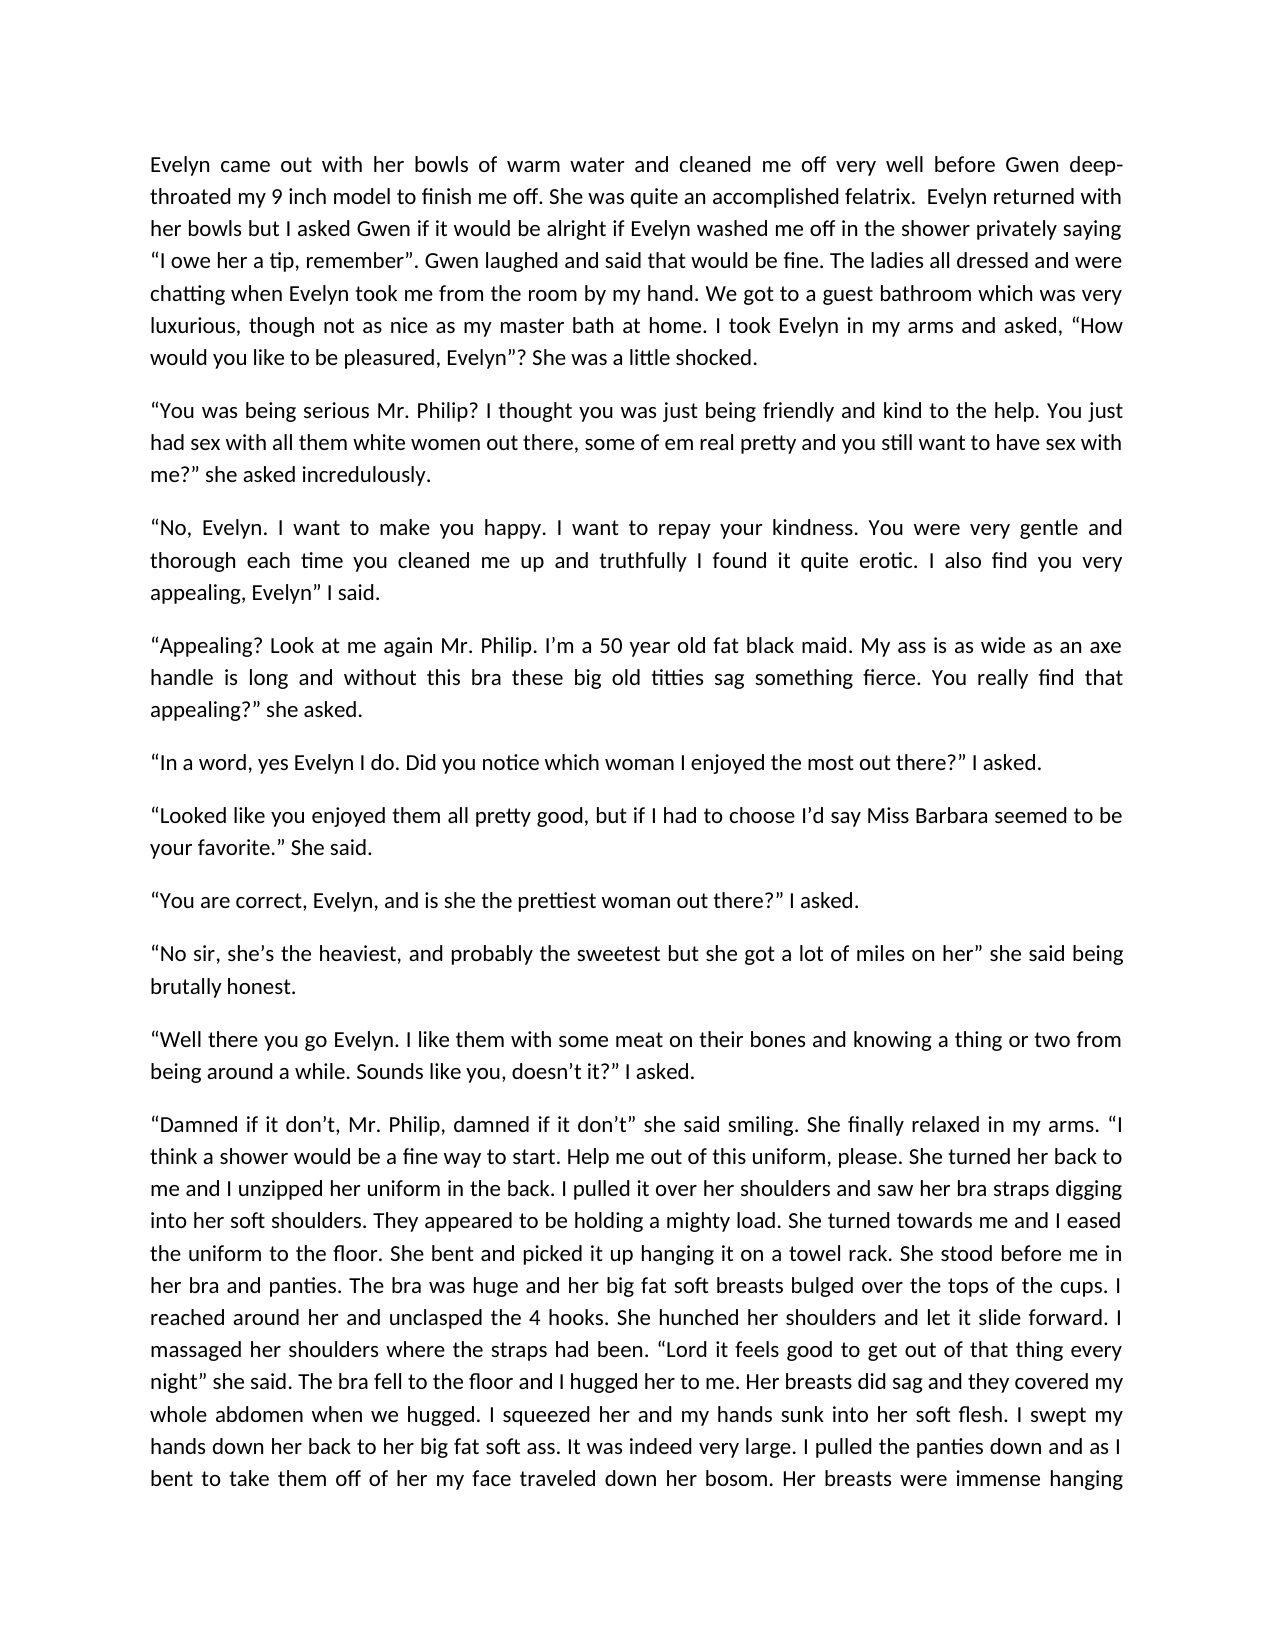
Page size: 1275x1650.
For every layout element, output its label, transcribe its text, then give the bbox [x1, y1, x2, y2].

text “Appealing? Look at me again Mr. Philip. I’m a 50 year old fat black maid. My ass is as wide as an axe handle is long and without this bra these big old titties sag something fierce. You really find that appealing?” she asked. [150, 631, 1125, 723]
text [150, 1110, 1125, 1492]
text “You was being serious Mr. Philip? I thought you was just being friendly and kind to the help. You just had sex with all them white women out there, some of em real pretty and you still want to have sex with me?” she asked incredulously. [150, 396, 1125, 488]
text “You are correct, Evelyn, and is she the prettiest woman out there?” I asked. [150, 887, 1125, 914]
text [150, 150, 1125, 371]
text “Well there you go Evelyn. I like them with some meat on their bones and knowing a thing or two from being around a while. Sounds like you, doesn’t it?” I asked. [150, 1025, 1125, 1085]
text “No, Evelyn. I want to make you happy. I want to repay your kindness. You were very gentle and thorough each time you cleaned me up and truthfully I found it quite erotic. I also find you very appealing, Evelyn” I said. [150, 513, 1125, 606]
text “Looked like you enjoyed them all pretty good, but if I had to choose I’d say Miss Barbara seemed to be your favorite.” She said. [150, 801, 1125, 862]
text “In a word, yes Evelyn I do. Did you notice which woman I enjoyed the most out there?” I asked. [150, 748, 1125, 776]
text “No sir, she’s the heaviest, and probably the sweetest but she got a lot of miles on her” she said being brutally honest. [150, 939, 1125, 1000]
